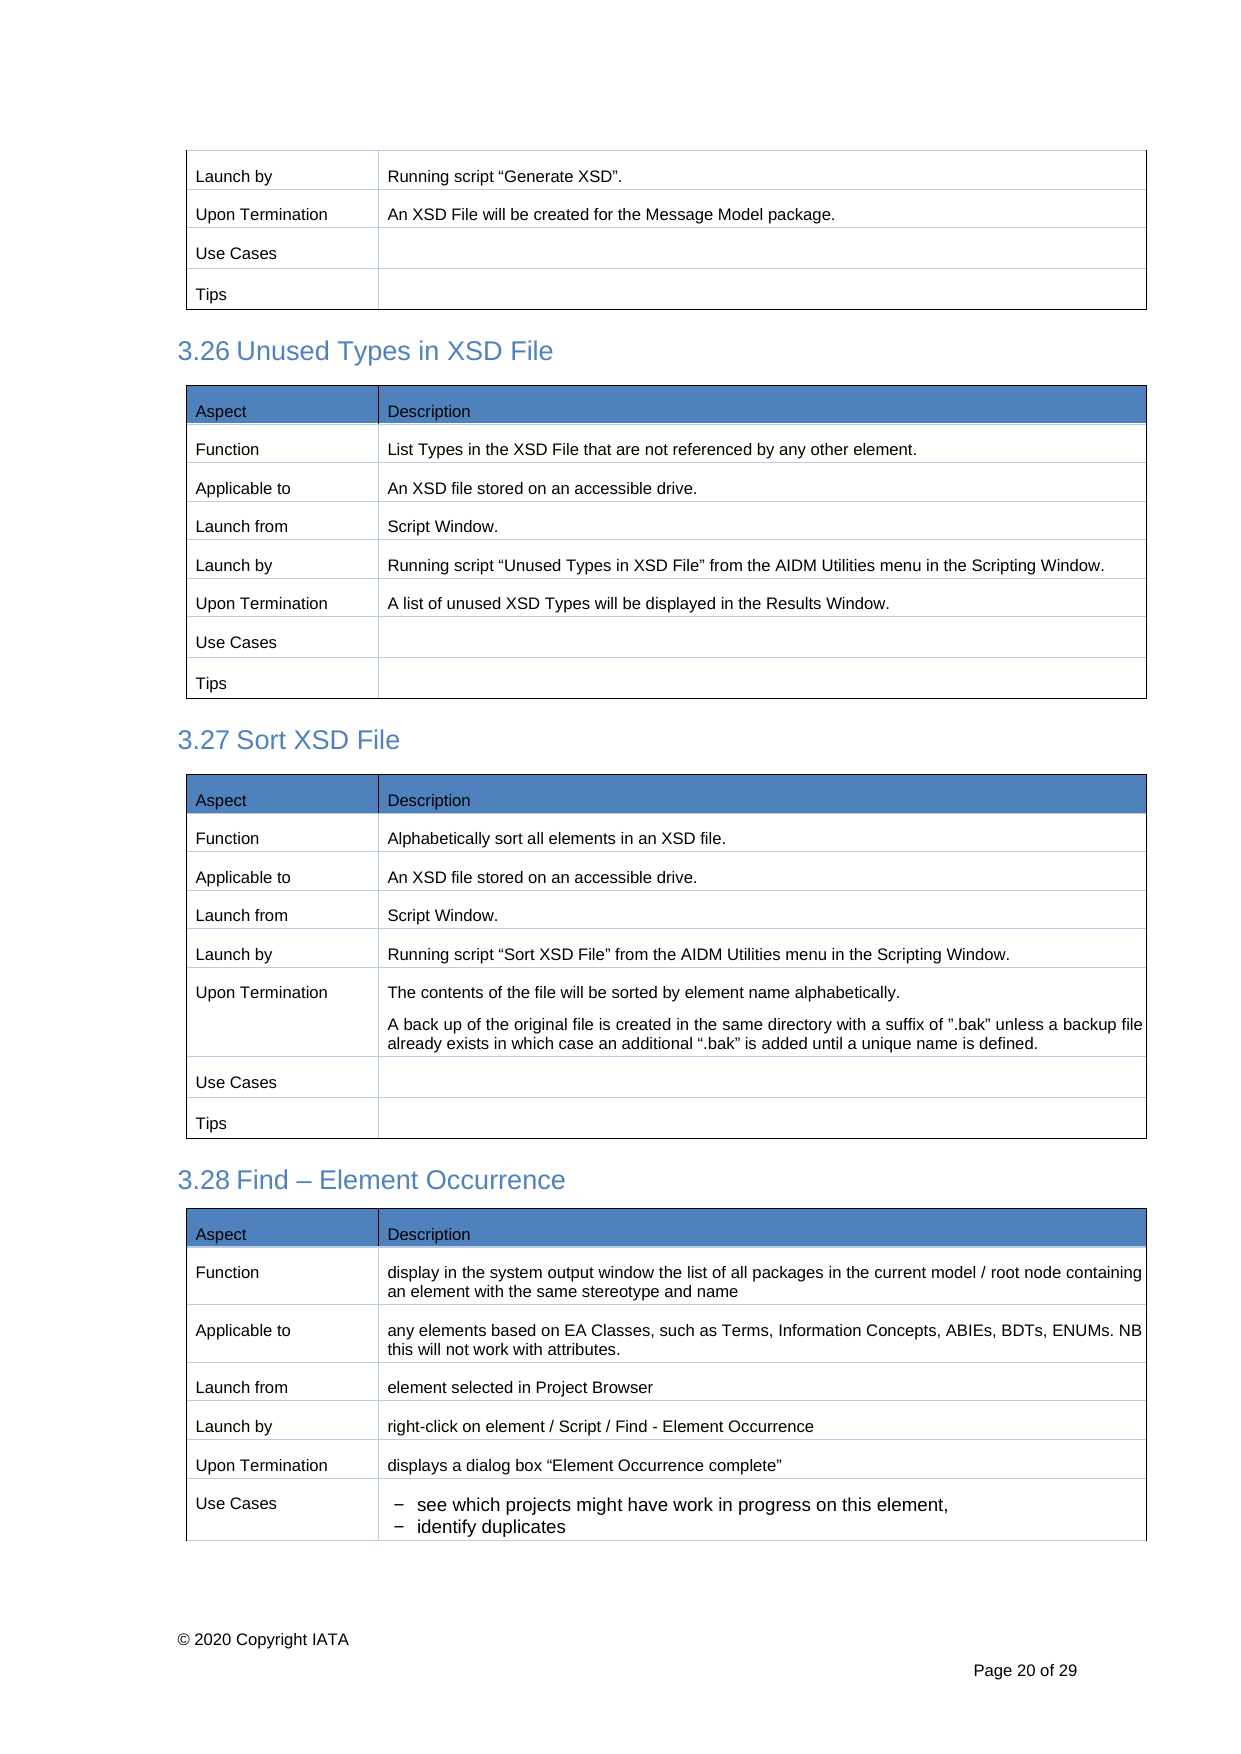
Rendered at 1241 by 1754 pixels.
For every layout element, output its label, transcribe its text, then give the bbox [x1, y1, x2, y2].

table_cell An XSD file stored on an accessible drive. [379, 463, 1146, 501]
table_cell Launch by [187, 1401, 378, 1439]
table_cell Running script “Unused Types in XSD File” from the AIDM Utilities menu in the Scripting Window. [379, 540, 1146, 578]
table_cell Tips [187, 658, 378, 698]
table_cell Upon Termination [187, 190, 378, 227]
table_cell Launch from [187, 1363, 378, 1400]
table_cell element selected in Project Browser [379, 1363, 1146, 1400]
table_cell Tips [187, 1098, 378, 1138]
table_cell List Types in the XSD File that are not referenced by any other element. [379, 425, 1146, 462]
table_cell [379, 658, 1146, 698]
table_cell Upon Termination [187, 579, 378, 616]
subtitle Unused Types in XSD File [177, 335, 1122, 366]
table_cell Use Cases [187, 1057, 378, 1097]
table_cell displays a dialog box “Element Occurrence complete” [379, 1440, 1146, 1477]
table_cell Function [187, 814, 378, 851]
table_cell Tips [187, 269, 378, 309]
table_cell Launch by [187, 151, 378, 188]
table_header Description [379, 386, 1146, 423]
table_cell Upon Termination [187, 968, 378, 1056]
subtitle Find – Element Occurrence [177, 1164, 1122, 1195]
table_cell A list of unused XSD Types will be displayed in the Results Window. [379, 579, 1146, 616]
table_cell Applicable to [187, 463, 378, 501]
table_cell Use Cases [187, 617, 378, 657]
table_cell right-click on element / Script / Find - Element Occurrence [379, 1401, 1146, 1439]
table_cell see which projects might have work in progress on this element, identify duplicates [379, 1479, 1146, 1540]
table_cell Function [187, 425, 378, 462]
table_cell Alphabetically sort all elements in an XSD file. [379, 814, 1146, 851]
table_cell Launch by [187, 929, 378, 967]
table_header Description [379, 775, 1146, 813]
table_cell any elements based on EA Classes, such as Terms, Information Concepts, ABIEs, BDTs, ENUMs. NB this will not work with attributes. [379, 1305, 1146, 1362]
table_cell The contents of the file will be sorted by element name alphabetically. A back up of the original file is created in the same directory with a suffix of ”.bak” unless a backup file already exists in which case an additional “.bak” is added until a unique name is defined. [379, 968, 1146, 1056]
table_cell An XSD File will be created for the Message Model package. [379, 190, 1146, 227]
table_cell Running script “Generate XSD”. [379, 151, 1146, 188]
table_cell Launch from [187, 502, 378, 539]
table_cell Launch from [187, 891, 378, 928]
table_header Aspect [187, 775, 378, 813]
table_cell An XSD file stored on an accessible drive. [379, 852, 1146, 890]
table_cell Launch by [187, 540, 378, 578]
table_cell [379, 1057, 1146, 1097]
table_cell [379, 617, 1146, 657]
table_cell Applicable to [187, 1305, 378, 1362]
table_cell [379, 1098, 1146, 1138]
table_cell Running script “Sort XSD File” from the AIDM Utilities menu in the Scripting Window. [379, 929, 1146, 967]
table_cell Function [187, 1248, 378, 1304]
subtitle Sort XSD File [177, 724, 1122, 755]
table_cell Upon Termination [187, 1440, 378, 1477]
table_cell Applicable to [187, 852, 378, 890]
table_cell display in the system output window the list of all packages in the current model / root node containing an element with the same stereotype and name [379, 1248, 1146, 1304]
table_header Aspect [187, 1209, 378, 1246]
table_header Description [379, 1209, 1146, 1246]
table_cell [379, 228, 1146, 268]
table_header Aspect [187, 386, 378, 423]
table_cell Use Cases [187, 1479, 378, 1540]
table_cell Script Window. [379, 502, 1146, 539]
table_cell Script Window. [379, 891, 1146, 928]
table_cell Use Cases [187, 228, 378, 268]
table_cell [379, 269, 1146, 309]
